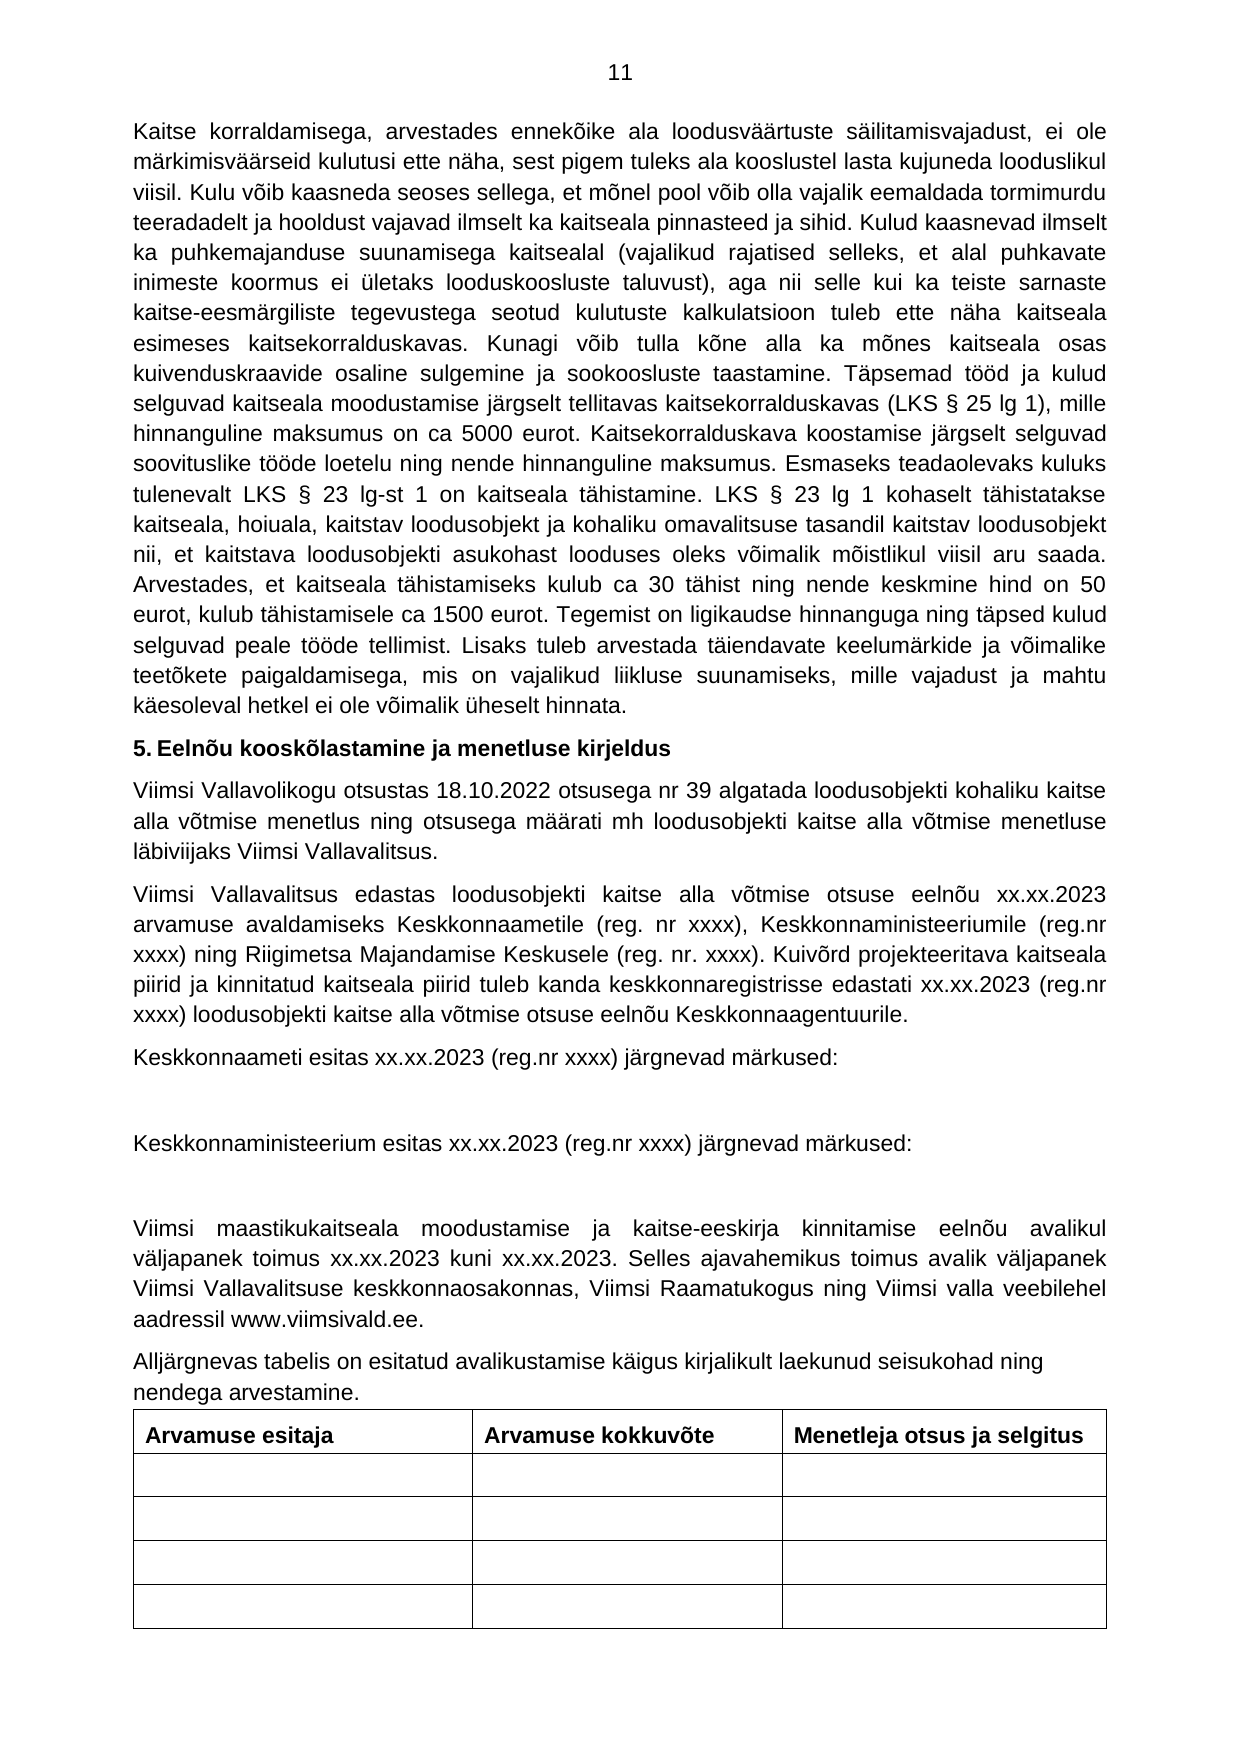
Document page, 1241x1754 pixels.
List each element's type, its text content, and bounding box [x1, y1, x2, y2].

table_cell [134, 1585, 472, 1627]
table_cell [783, 1454, 1106, 1496]
list Kaitse korraldamisega, arvestades ennekõike ala loodusväärtuste säilitamisvajadust, ei ole märkimisväärseid kulutusi ette näha, sest pigem tuleks ala kooslustel lasta kujuneda looduslikul viisil. Kulu võib kaasneda seoses sellega, et mõnel pool võib olla vajalik eemaldada tormimurdu teeradadelt ja hooldust vajavad ilmselt ka kaitseala pinnasteed ja sihid. Kulud kaasnevad ilmselt ka puhkemajanduse suunamisega kaitsealal (vajalikud rajatised selleks, et alal puhkavate inimeste koormus ei ületaks looduskoosluste taluvust), aga nii selle kui ka teiste sarnaste kaitse-eesmärgiliste tegevustega seotud kulutuste kalkulatsioon tuleb ette näha kaitseala esimeses kaitsekorralduskavas. Kunagi võib tulla kõne alla ka mõnes kaitseala osas kuivenduskraavide osaline sulgemine ja sookoosluste taastamine. Täpsemad tööd ja kulud selguvad kaitseala moodustamise järgselt tellitavas kaitsekorralduskavas (LKS § 25 lg 1), mille hinnanguline maksumus on ca 5000 eurot. Kaitsekorralduskava koostamise järgselt selguvad soovituslike tööde loetelu ning nende hinnanguline maksumus. Esmaseks teadaolevaks kuluks tulenevalt LKS § 23 lg-st 1 on kaitseala tähistamine. LKS § 23 lg 1 kohaselt tähistatakse kaitseala, hoiuala, kaitstav loodusobjekt ja kohaliku omavalitsuse tasandil kaitstav loodusobjekt nii, et kaitstava loodusobjekti asukohast looduses oleks võimalik mõistlikul viisil aru saada. Arvestades, et kaitseala tähistamiseks kulub ca 30 tähist ning nende keskmine hind on 50 eurot, kulub tähistamisele ca 1500 eurot. Tegemist on ligikaudse hinnanguga ning täpsed kulud selguvad peale tööde tellimist. Lisaks tuleb arvestada täiendavate keelumärkide ja võimalike teetõkete paigaldamisega, mis on vajalikud liikluse suunamiseks, mille vajadust ja mahtu käesoleval hetkel ei ole võimalik üheselt hinnata. [133, 118, 1107, 718]
list Alljärgnevas tabelis on esitatud avalikustamise käigus kirjalikult laekunud seisukohad ning nendega arvestamine. [133, 1348, 1107, 1405]
list Eelnõu kooskõlastamine ja menetluse kirjeldus [133, 735, 1107, 761]
list Keskkonnaameti esitas xx.xx.2023 (reg.nr xxxx) järgnevad märkused: [133, 1044, 1107, 1071]
table_cell [473, 1454, 782, 1496]
table_cell [134, 1454, 472, 1496]
table_cell [783, 1541, 1106, 1584]
list Viimsi Vallavolikogu otsustas 18.10.2022 otsusega nr 39 algatada loodusobjekti kohaliku kaitse alla võtmise menetlus ning otsusega määrati mh loodusobjekti kaitse alla võtmise menetluse läbiviijaks Viimsi Vallavalitsus. [133, 777, 1107, 864]
table_cell [134, 1497, 472, 1540]
list Viimsi Vallavalitsus edastas loodusobjekti kaitse alla võtmise otsuse eelnõu xx.xx.2023 arvamuse avaldamiseks Keskkonnaametile (reg. nr xxxx), Keskkonnaministeeriumile (reg.nr xxxx) ning Riigimetsa Majandamise Keskusele (reg. nr. xxxx). Kuivõrd projekteeritava kaitseala piirid ja kinnitatud kaitseala piirid tuleb kanda keskkonnaregistrisse edastati xx.xx.2023 (reg.nr xxxx) loodusobjekti kaitse alla võtmise otsuse eelnõu Keskkonnaagentuurile. [133, 881, 1107, 1028]
table_cell [473, 1497, 782, 1540]
table_header Arvamuse kokkuvõte [473, 1410, 782, 1452]
table_cell [473, 1541, 782, 1584]
table_cell [783, 1497, 1106, 1540]
table_header Arvamuse esitaja [134, 1410, 472, 1452]
table_cell [473, 1585, 782, 1627]
table_cell [783, 1585, 1106, 1627]
list Keskkonnaministeerium esitas xx.xx.2023 (reg.nr xxxx) järgnevad märkused: [133, 1129, 1107, 1156]
table_cell [134, 1541, 472, 1584]
table_header Menetleja otsus ja selgitus [783, 1410, 1106, 1452]
list Viimsi maastikukaitseala moodustamise ja kaitse-eeskirja kinnitamise eelnõu avalikul väljapanek toimus xx.xx.2023 kuni xx.xx.2023. Selles ajavahemikus toimus avalik väljapanek Viimsi Vallavalitsuse keskkonnaosakonnas, Viimsi Raamatukogus ning Viimsi valla veebilehel aadressil www.viimsivald.ee. [133, 1215, 1107, 1332]
